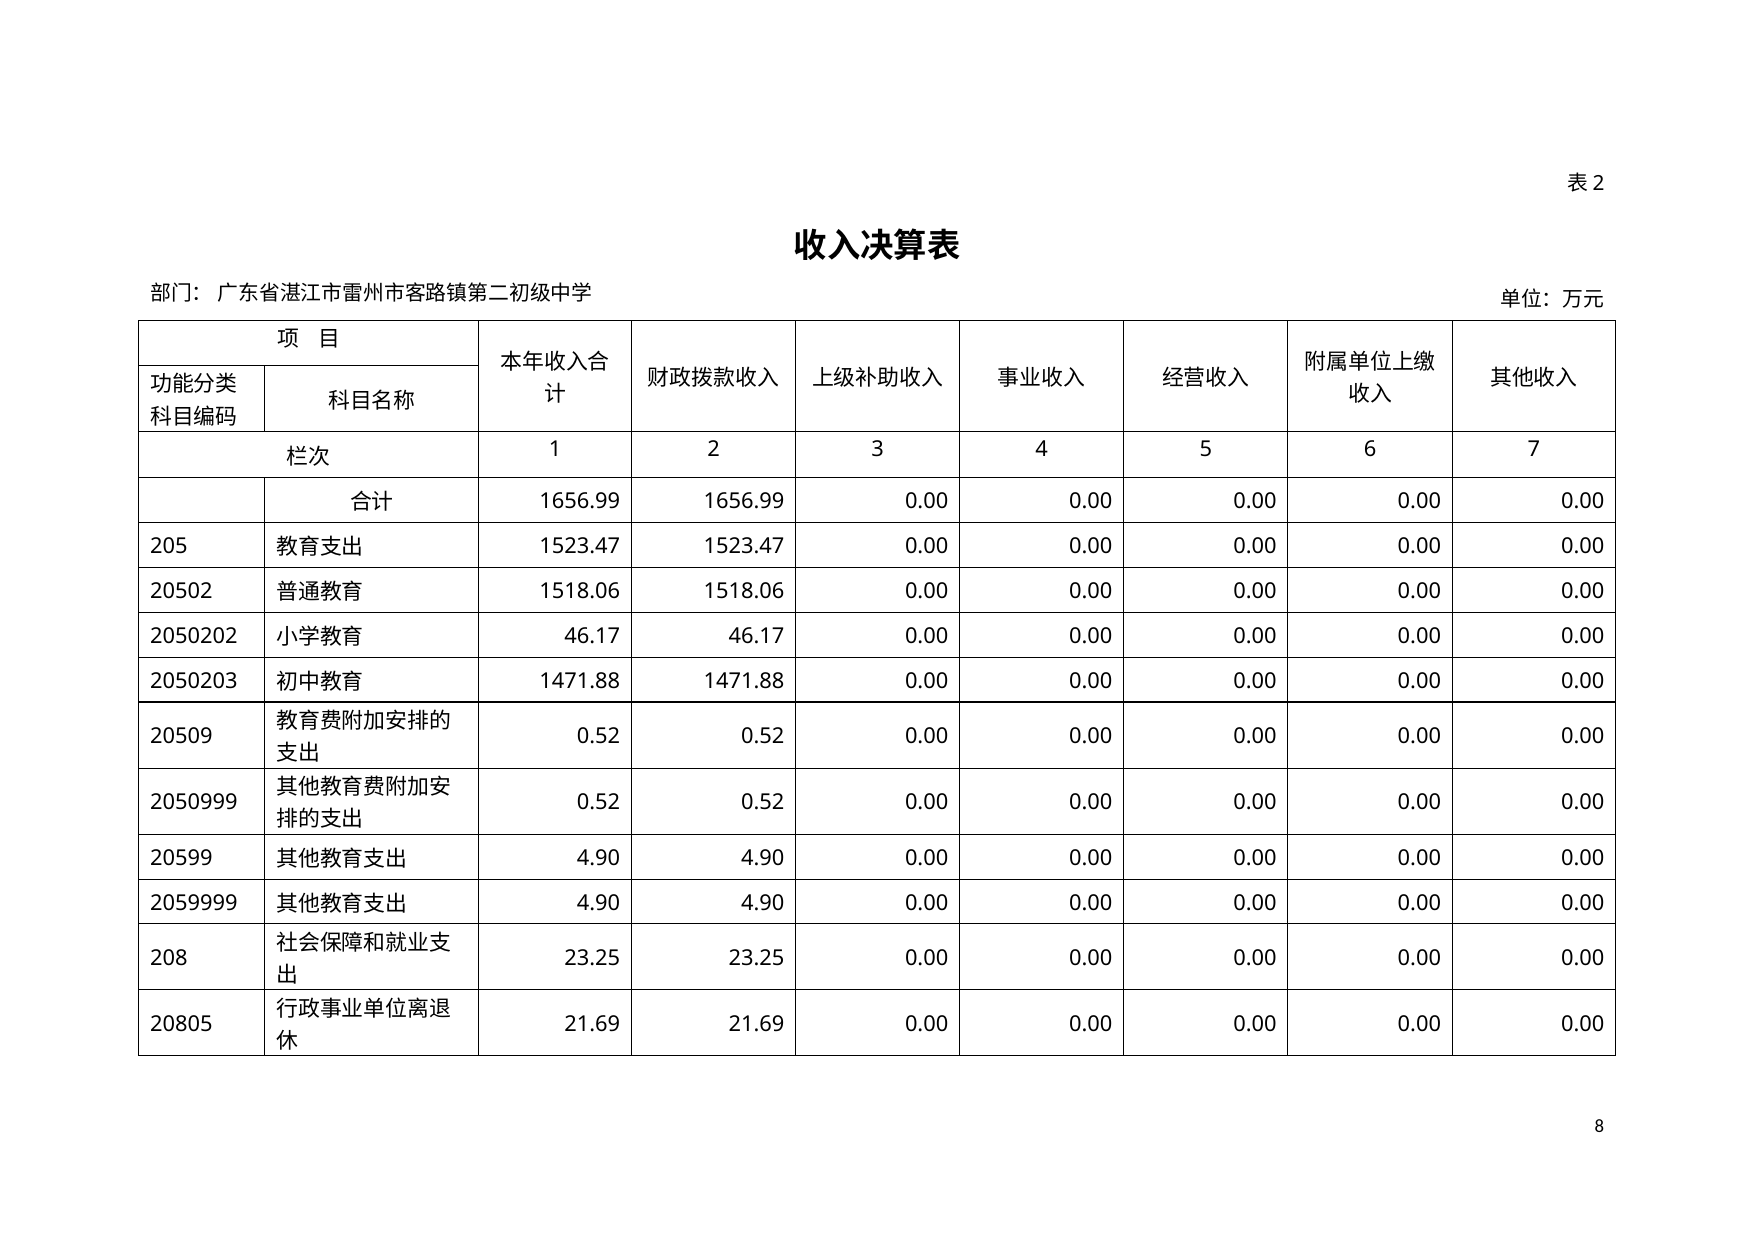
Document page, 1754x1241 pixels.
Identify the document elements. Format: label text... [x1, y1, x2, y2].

table_cell 收入决算表 [139, 210, 1615, 275]
table_cell 0.00 [796, 835, 959, 878]
table_cell 1523.47 [479, 523, 631, 567]
table_cell 0.52 [479, 703, 631, 767]
table_cell 0.00 [960, 523, 1123, 567]
table_cell 0.00 [796, 769, 959, 833]
table_cell 0.00 [1288, 880, 1452, 923]
table_cell 其他教育支出 [265, 880, 478, 923]
table_cell 205 [139, 523, 264, 567]
table_cell 功能分类 科目编码 [139, 366, 264, 431]
table_cell 事业收入 [960, 321, 1123, 431]
table_cell 23.25 [479, 924, 631, 989]
table_cell 0.00 [1124, 568, 1287, 612]
table_cell 3 [796, 432, 959, 477]
table_cell 2050202 [139, 613, 264, 657]
table_cell 1523.47 [632, 523, 795, 567]
table_cell 0.00 [1453, 835, 1615, 878]
table_cell 0.00 [960, 769, 1123, 833]
table_cell 0.00 [796, 568, 959, 612]
table_cell 教育费附加安排的支出 [265, 703, 478, 767]
table_cell 0.00 [1124, 523, 1287, 567]
table_cell 0.00 [796, 613, 959, 657]
table_cell 0.00 [1124, 478, 1287, 522]
table_cell 20599 [139, 835, 264, 878]
table_cell [139, 478, 264, 522]
table_cell 上级补助收入 [796, 321, 959, 431]
table_cell 教育支出 [265, 523, 478, 567]
table_cell 1656.99 [632, 478, 795, 522]
table_cell 0.00 [960, 990, 1123, 1055]
table_cell 2050999 [139, 769, 264, 833]
table_cell 其他教育费附加安排的支出 [265, 769, 478, 833]
table_cell 经营收入 [1124, 321, 1287, 431]
table_cell 5 [1124, 432, 1287, 477]
table_cell 0.00 [960, 924, 1123, 989]
table_cell 0.52 [632, 703, 795, 767]
table_cell 0.00 [1124, 769, 1287, 833]
table_header 表2 [139, 165, 1615, 210]
table_cell 23.25 [632, 924, 795, 989]
table_cell 6 [1288, 432, 1452, 477]
table_cell 1471.88 [479, 658, 631, 701]
table_cell 0.00 [1124, 658, 1287, 701]
table_cell 0.00 [796, 523, 959, 567]
table_cell 部门： 广东省湛江市雷州市客路镇第二初级中学 [139, 275, 1452, 320]
table_cell 社会保障和就业支出 [265, 924, 478, 989]
table_cell 附属单位上缴收入 [1288, 321, 1452, 431]
table_cell 1518.06 [479, 568, 631, 612]
table_cell 0.00 [1288, 478, 1452, 522]
table_cell 4.90 [632, 880, 795, 923]
table_cell 0.52 [479, 769, 631, 833]
table_cell 208 [139, 924, 264, 989]
table_cell 0.00 [960, 568, 1123, 612]
table_cell 0.00 [960, 658, 1123, 701]
table_cell 0.00 [796, 658, 959, 701]
table_cell 0.00 [1124, 880, 1287, 923]
table_cell 0.00 [960, 613, 1123, 657]
table_cell 0.00 [1453, 990, 1615, 1055]
table_cell 0.00 [1453, 880, 1615, 923]
table_cell 0.00 [1124, 835, 1287, 878]
table_cell 4.90 [479, 835, 631, 878]
table_cell 2050203 [139, 658, 264, 701]
table_cell 21.69 [632, 990, 795, 1055]
table_cell 21.69 [479, 990, 631, 1055]
table_cell 合计 [265, 478, 478, 522]
table_cell 0.00 [960, 835, 1123, 878]
table_cell 1 [479, 432, 631, 477]
table_cell 46.17 [632, 613, 795, 657]
table_cell 0.00 [1453, 613, 1615, 657]
table_cell 7 [1453, 432, 1615, 477]
table_cell 本年收入合计 [479, 321, 631, 431]
table_cell 0.00 [1453, 478, 1615, 522]
table_cell 4.90 [479, 880, 631, 923]
table_cell 0.00 [1288, 613, 1452, 657]
table_cell 项 目 [139, 321, 478, 365]
table_cell 0.00 [1288, 924, 1452, 989]
table_cell 0.00 [1124, 613, 1287, 657]
table_cell 0.00 [1453, 523, 1615, 567]
table_cell 0.00 [1288, 835, 1452, 878]
table_cell 0.00 [1124, 924, 1287, 989]
table_cell 0.00 [1288, 658, 1452, 701]
table_cell 0.00 [796, 990, 959, 1055]
table_cell 2059999 [139, 880, 264, 923]
table_cell 初中教育 [265, 658, 478, 701]
table_cell 行政事业单位离退休 [265, 990, 478, 1055]
table_cell 0.00 [1124, 990, 1287, 1055]
table_cell 普通教育 [265, 568, 478, 612]
table_cell 1471.88 [632, 658, 795, 701]
table_cell 栏次 [139, 432, 478, 477]
table_cell 0.00 [796, 880, 959, 923]
table_cell 0.00 [1288, 990, 1452, 1055]
table_cell 0.00 [1453, 924, 1615, 989]
table_cell 0.00 [1288, 568, 1452, 612]
table_cell 小学教育 [265, 613, 478, 657]
table_cell 其他教育支出 [265, 835, 478, 878]
table_cell 1656.99 [479, 478, 631, 522]
table_cell 0.00 [1453, 658, 1615, 701]
table_cell 20502 [139, 568, 264, 612]
table_cell 其他收入 [1453, 321, 1615, 431]
table_cell 0.00 [796, 924, 959, 989]
table_cell 0.00 [960, 703, 1123, 767]
table_cell 0.00 [1288, 769, 1452, 833]
table_cell 0.00 [796, 478, 959, 522]
table_cell 20509 [139, 703, 264, 767]
table_cell 0.00 [796, 703, 959, 767]
table_cell 单位：万元 [1452, 275, 1615, 320]
table_cell 4 [960, 432, 1123, 477]
table_cell 4.90 [632, 835, 795, 878]
table_cell 2 [632, 432, 795, 477]
table_cell 1518.06 [632, 568, 795, 612]
table_cell 0.00 [1124, 703, 1287, 767]
table_cell 0.00 [1453, 568, 1615, 612]
table_cell 0.00 [1453, 769, 1615, 833]
table_cell 0.00 [960, 880, 1123, 923]
table_cell 0.00 [960, 478, 1123, 522]
table_cell 0.00 [1453, 703, 1615, 767]
table_cell 0.00 [1288, 703, 1452, 767]
table_cell 20805 [139, 990, 264, 1055]
table_cell 0.52 [632, 769, 795, 833]
table_cell 财政拨款收入 [632, 321, 795, 431]
table_cell 46.17 [479, 613, 631, 657]
table_cell 0.00 [1288, 523, 1452, 567]
table_cell 科目名称 [265, 366, 478, 431]
